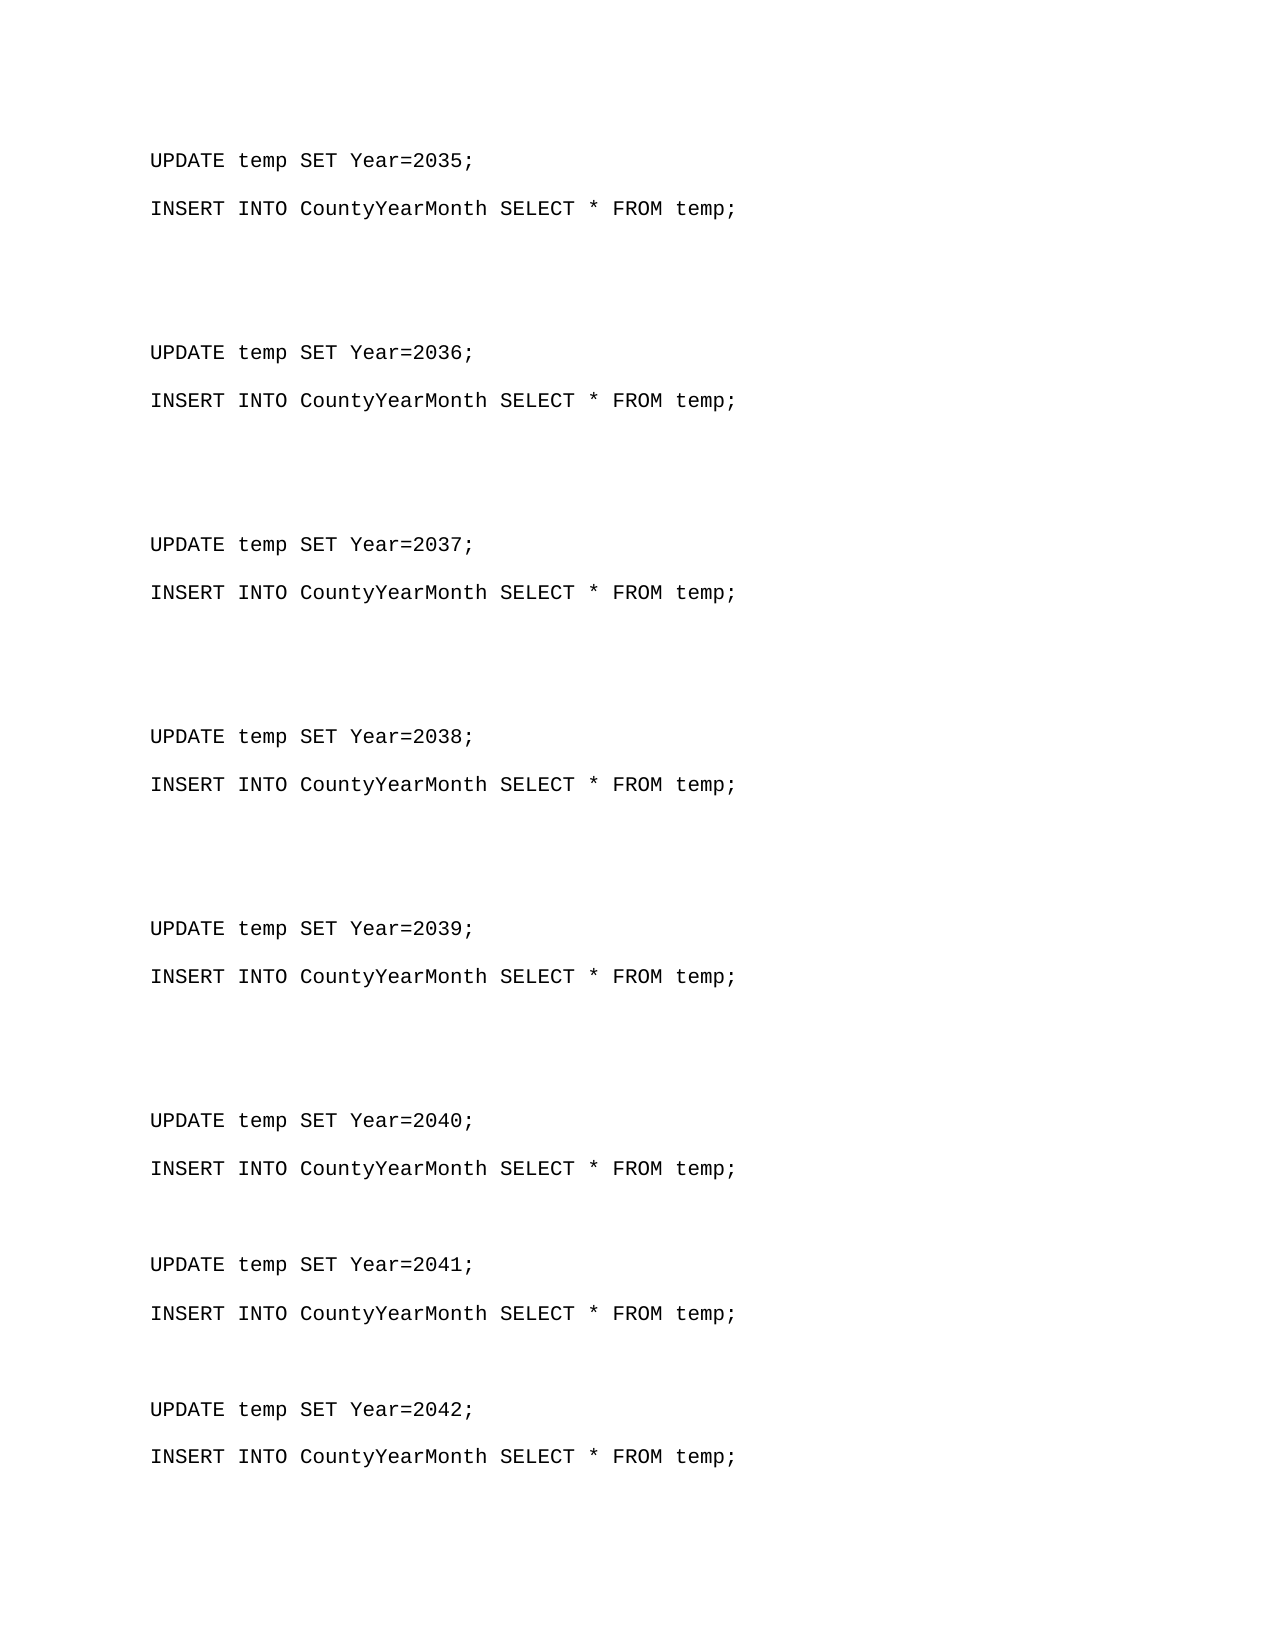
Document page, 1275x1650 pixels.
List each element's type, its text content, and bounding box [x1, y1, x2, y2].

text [150, 198, 1215, 222]
text UPDATE temp SET Year=2038; [150, 726, 1215, 750]
text UPDATE temp SET Year=2037; [150, 534, 1215, 558]
text UPDATE temp SET Year=2040; [150, 1110, 1215, 1134]
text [150, 1302, 1215, 1326]
text UPDATE temp SET Year=2039; [150, 918, 1215, 942]
text UPDATE temp SET Year=2036; [150, 342, 1215, 366]
text UPDATE temp SET Year=2041; [150, 1254, 1215, 1278]
text INSERT INTO CountyYearMonth SELECT * FROM temp; [150, 966, 1215, 990]
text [150, 390, 1215, 414]
text INSERT INTO CountyYearMonth SELECT * FROM temp; [150, 774, 1215, 798]
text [150, 1158, 1215, 1182]
text INSERT INTO CountyYearMonth SELECT * FROM temp; [150, 582, 1215, 606]
text UPDATE temp SET Year=2035; [150, 150, 1215, 174]
text UPDATE temp SET Year=2042; [150, 1398, 1215, 1422]
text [150, 1447, 1215, 1470]
